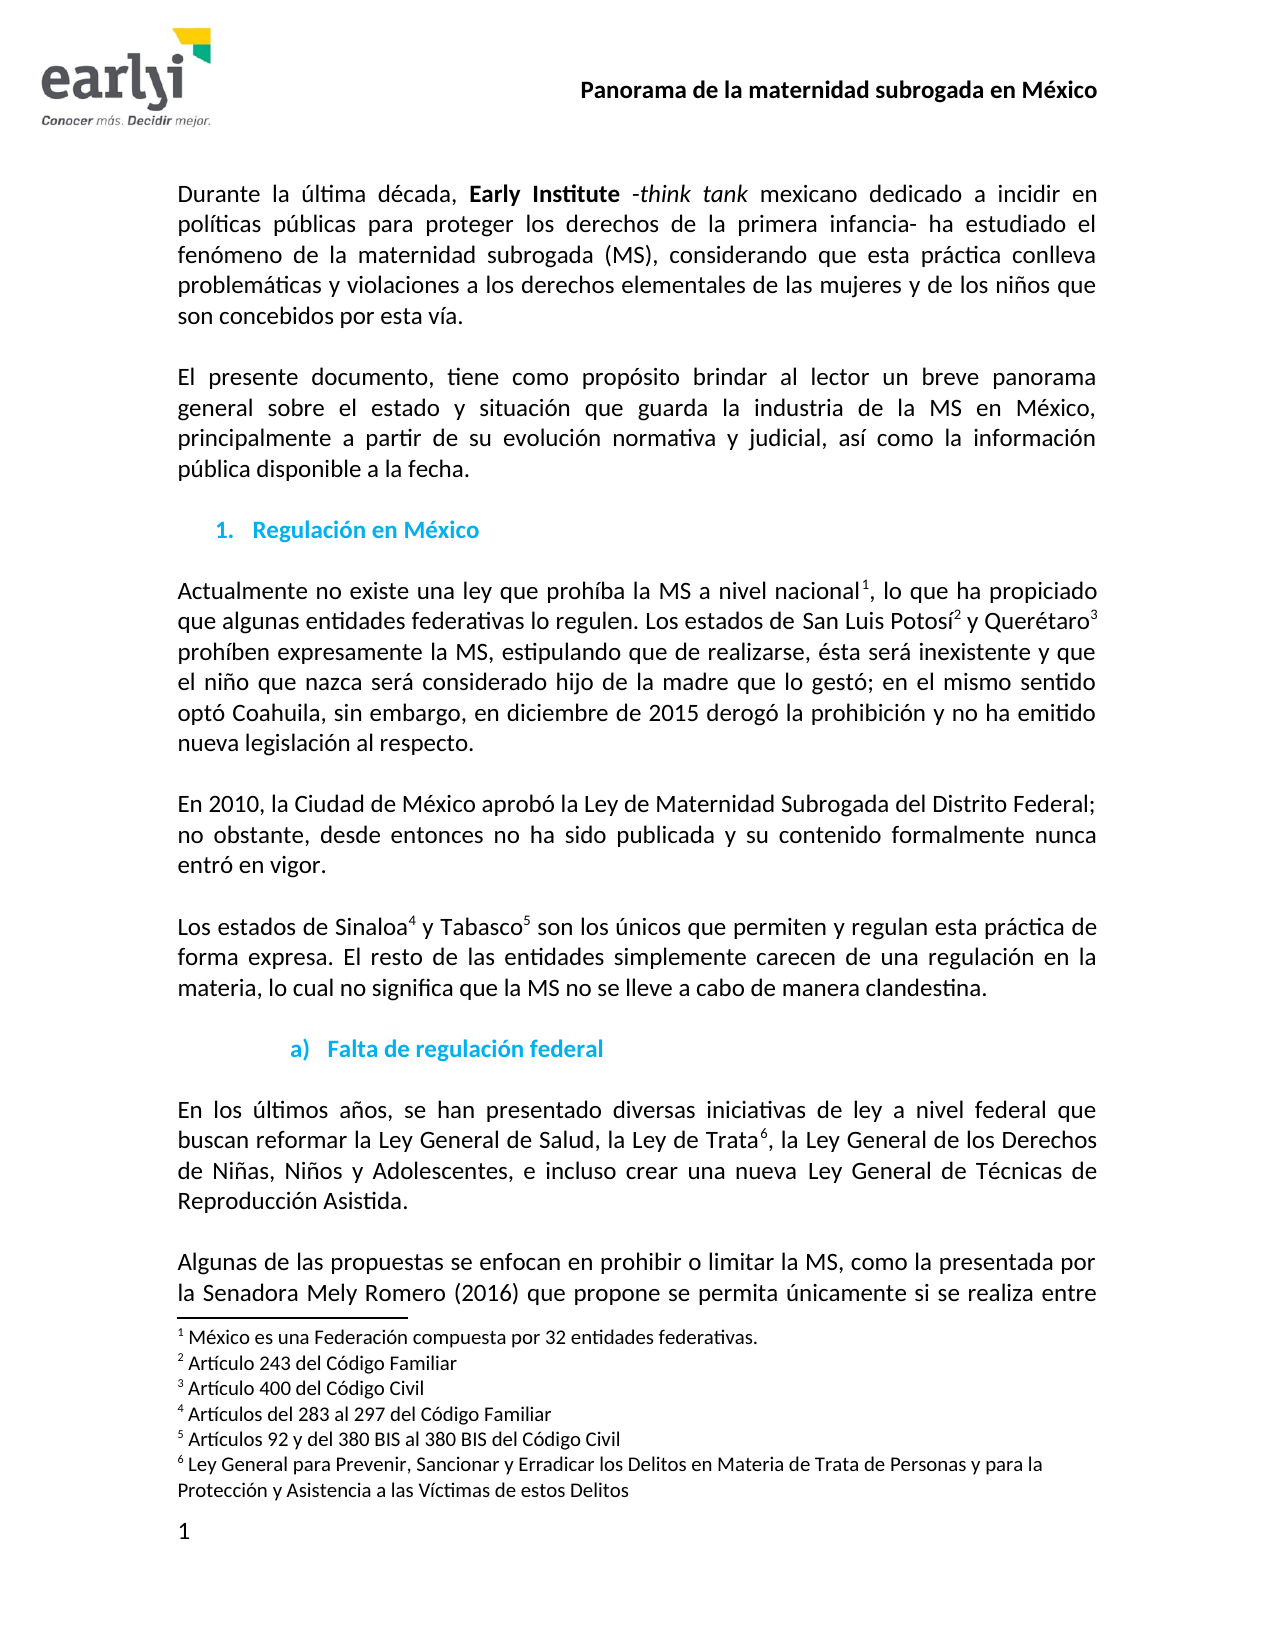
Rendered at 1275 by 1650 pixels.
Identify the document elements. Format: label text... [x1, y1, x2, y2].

text En 2010, la Ciudad de México aprobó la Ley de Maternidad Subrogada del Distrito Federal; no obstante, desde entonces no ha sido publicada y su contenido formalmente nunca entró en vigor. [177, 788, 1098, 880]
list Regulación en México [215, 514, 1098, 544]
text Los estados de Sinaloa y Tabasco son los únicos que permiten y regulan esta práctica de forma expresa. El resto de las entidades simplemente carecen de una regulación en la materia, lo cual no significa que la MS no se lleve a cabo de manera clandestina. [177, 911, 1098, 1002]
text Durante la última década, Early Institute -think tank mexicano dedicado a incidir en políticas públicas para proteger los derechos de la primera infancia- ha estudiado el fenómeno de la maternidad subrogada (MS), considerando que esta práctica conlleva problemáticas y violaciones a los derechos elementales de las mujeres y de los niños que son concebidos por esta vía. [177, 178, 1098, 331]
text El presente documento, tiene como propósito brindar al lector un breve panorama general sobre el estado y situación que guarda la industria de la MS en México, principalmente a partir de su evolución normativa y judicial, así como la información pública disponible a la fecha. [177, 361, 1098, 483]
picture [17, 19, 234, 142]
text En los últimos años, se han presentado diversas iniciativas de ley a nivel federal que buscan reformar la Ley General de Salud, la Ley de Trata, la Ley General de los Derechos de Niñas, Niños y Adolescentes, e incluso crear una nueva Ley General de Técnicas de Reproducción Asistida. [177, 1094, 1098, 1216]
text Actualmente no existe una ley que prohíba la MS a nivel nacional, lo que ha propiciado que algunas entidades federativas lo regulen. Los estados de San Luis Potosí y Querétaro prohíben expresamente la MS, estipulando que de realizarse, ésta será inexistente y que el niño que nazca será considerado hijo de la madre que lo gestó; en el mismo sentido optó Coahuila, sin embargo, en diciembre de 2015 derogó la prohibición y no ha emitido nueva legislación al respecto. [177, 575, 1098, 758]
list Falta de regulación federal [290, 1033, 1098, 1063]
